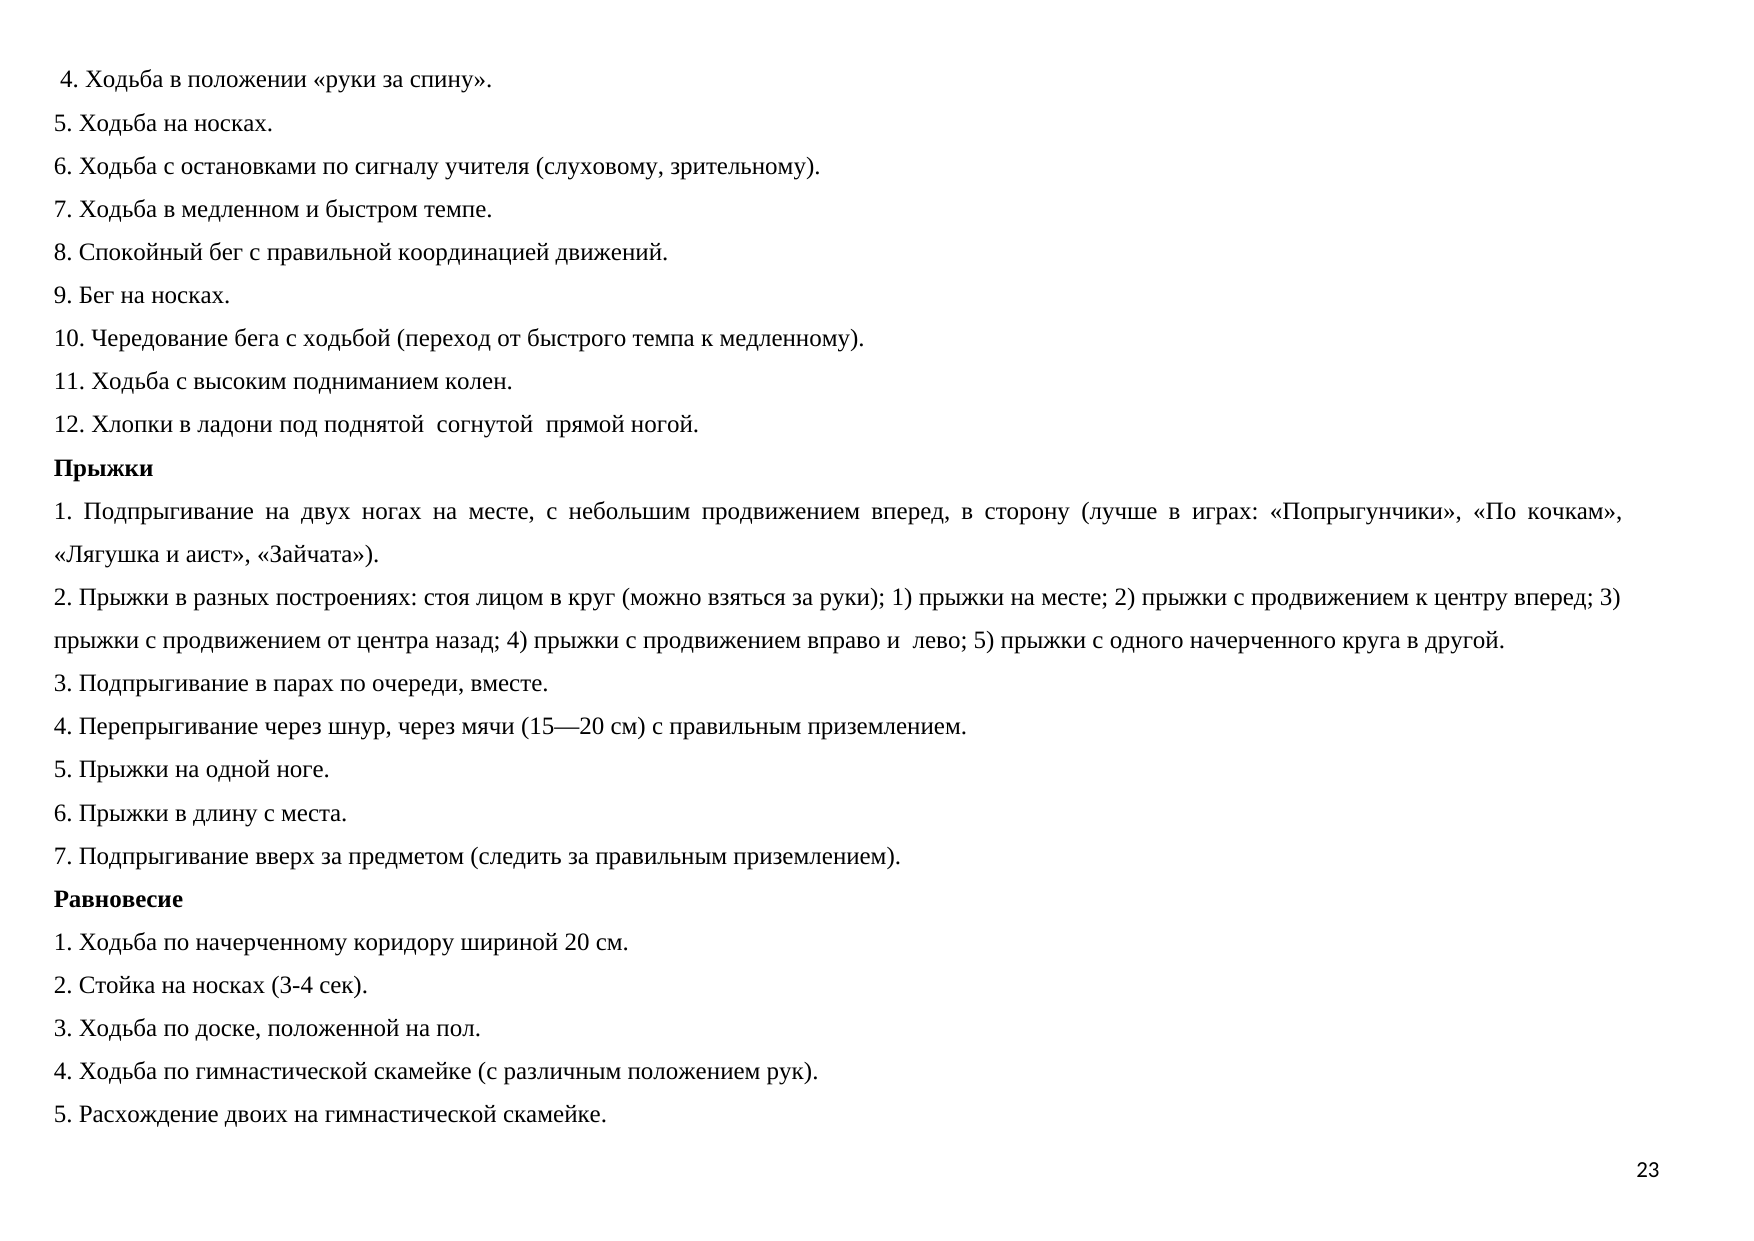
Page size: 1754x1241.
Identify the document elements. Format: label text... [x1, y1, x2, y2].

text 11. Ходьба с высоким подниманием колен. [53, 366, 1624, 395]
text 4. Перепрыгивание через шнур, через мячи (15—20 см) с правильным приземлением. [53, 711, 1624, 740]
text 1. Ходьба по начерченному коридору шириной 20 см. [53, 927, 1624, 956]
text 5. Ходьба на носках. [53, 108, 1624, 136]
text 6. Ходьба с остановками по сигналу учителя (слуховому, зрительному). [53, 151, 1624, 179]
text Равновесие [53, 884, 1624, 913]
text 6. Прыжки в длину с места. [53, 798, 1624, 826]
text 1. Подпрыгивание на двух ногах на месте, с небольшим продвижением вперед, в сторону (лучше в играх: «Попрыгунчики», «По кочкам», «Лягушка и аист», «Зайчата»). [53, 496, 1624, 568]
text 8. Спокойный бег с правильной координацией движений. [53, 237, 1624, 266]
text Прыжки [53, 453, 1624, 481]
text 5. Расхождение двоих на гимнастической скамейке. [53, 1099, 1624, 1128]
text 10. Чередование бега с ходьбой (переход от быстрого темпа к медленному). [53, 323, 1624, 352]
text 7. Ходьба в медленном и быстром темпе. [53, 194, 1624, 223]
text 9. Бег на носках. [53, 280, 1624, 309]
text 5. Прыжки на одной ноге. [53, 754, 1624, 783]
text 7. Подпрыгивание вверх за предметом (следить за правильным приземлением). [53, 841, 1624, 869]
text 4. Ходьба по гимнастической скамейке (с различным положением рук). [53, 1056, 1624, 1085]
text 12. Хлопки в ладони под поднятой согнутой прямой ногой. [53, 409, 1624, 438]
text 2. Стойка на носках (3-4 сек). [53, 970, 1624, 999]
text 3. Ходьба по доске, положенной на пол. [53, 1013, 1624, 1042]
text 4. Ходьба в положении «руки за спину». [53, 64, 1624, 93]
text 3. Подпрыгивание в парах по очереди, вместе. [53, 668, 1624, 697]
text 2. Прыжки в разных построениях: стоя лицом в круг (можно взяться за руки); 1) прыжки на месте; 2) прыжки с продвижением к центру вперед; 3) прыжки с продвижением от центра назад; 4) прыжки с продвижением вправо и лево; 5) прыжки с одного начерченного круга в другой. [53, 582, 1624, 654]
